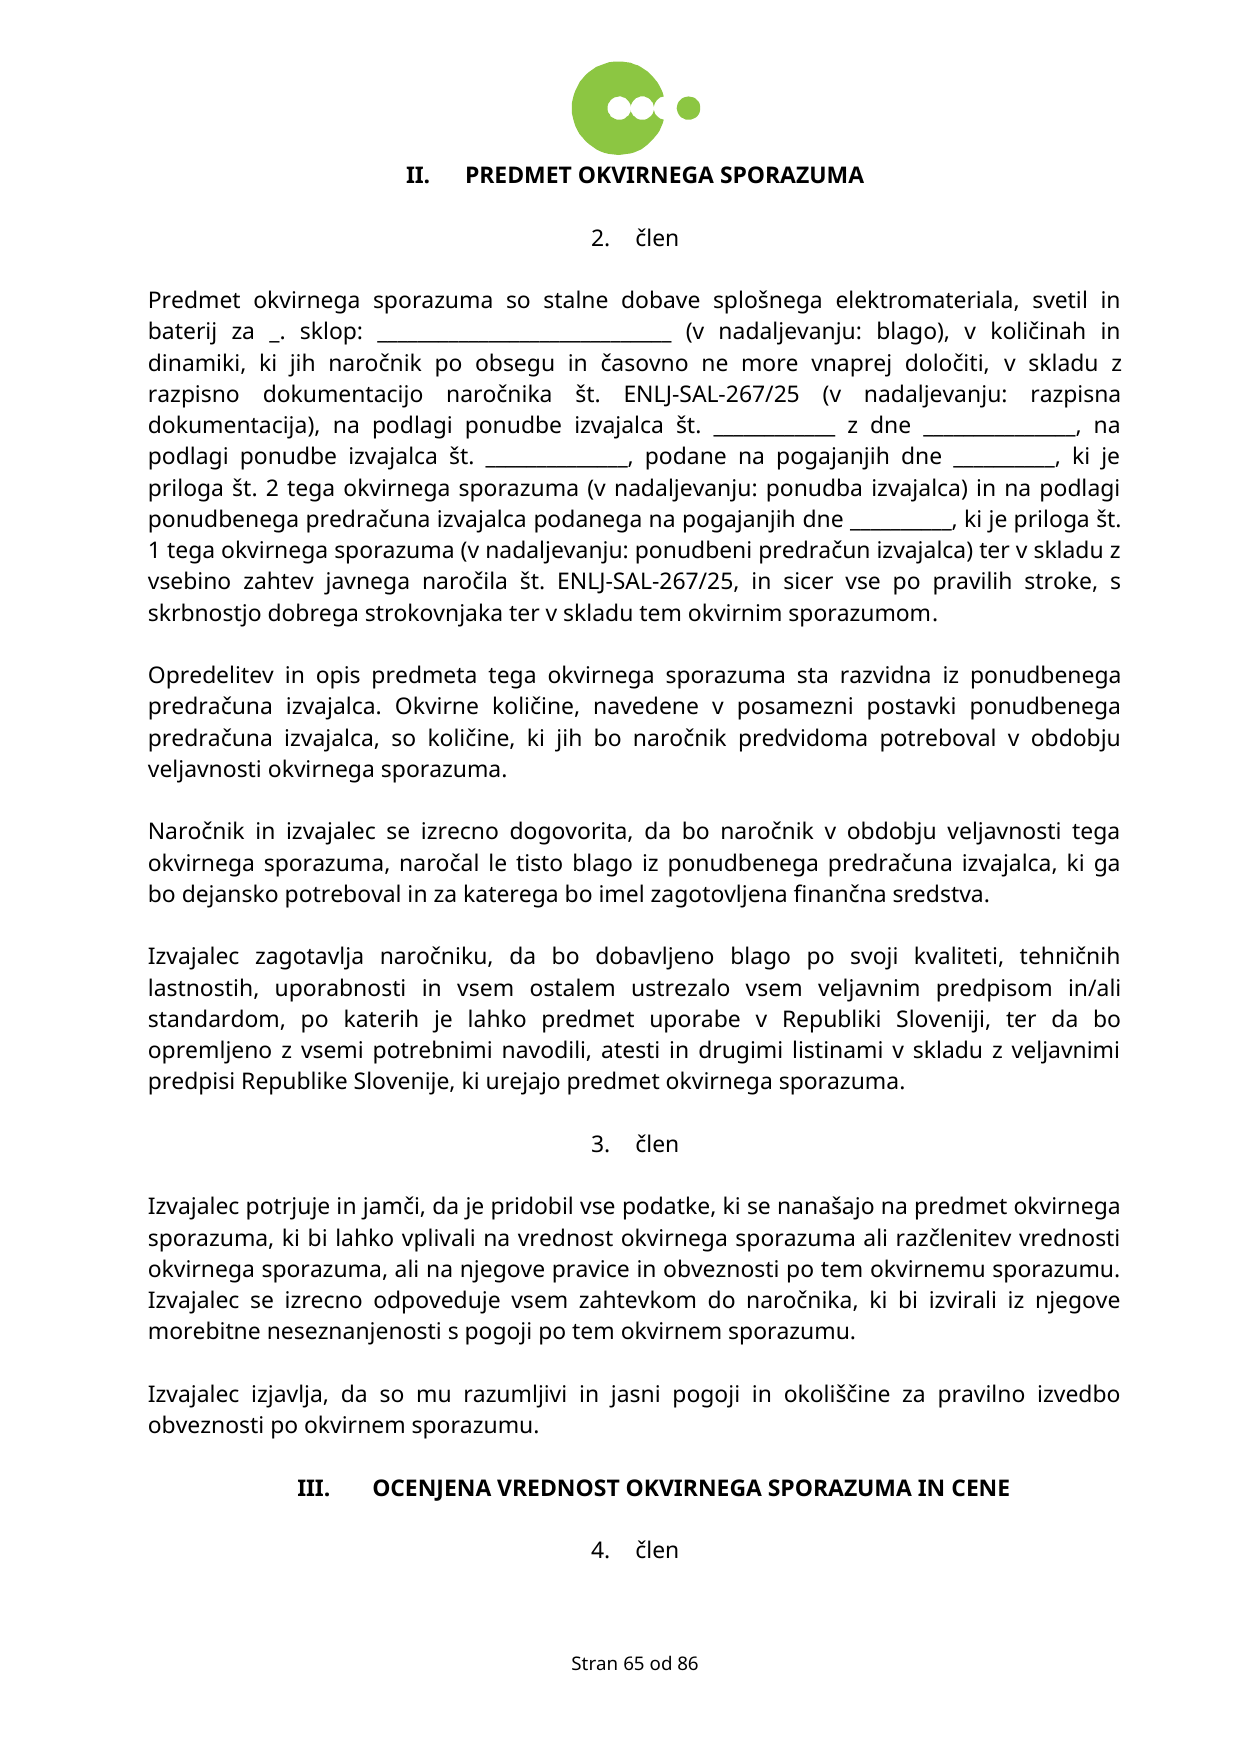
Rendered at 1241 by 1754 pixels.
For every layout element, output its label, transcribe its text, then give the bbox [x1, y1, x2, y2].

list člen [148, 1534, 1122, 1565]
text Opredelitev in opis predmeta tega okvirnega sporazuma sta razvidna iz ponudbenega predračuna izvajalca. Okvirne količine, navedene v posamezni postavki ponudbenega predračuna izvajalca, so količine, ki jih bo naročnik predvidoma potreboval v obdobju veljavnosti okvirnega sporazuma. [148, 659, 1122, 784]
text Predmet okvirnega sporazuma so stalne dobave splošnega elektromateriala, svetil in baterij za _. sklop: _____________________________ (v nadaljevanju: blago), v količinah in dinamiki, ki jih naročnik po obsegu in časovno ne more vnaprej določiti, v skladu z razpisno dokumentacijo naročnika št. ENLJ-SAL-267/25 (v nadaljevanju: razpisna dokumentacija), na podlagi ponudbe izvajalca št. ____________ z dne _______________, na podlagi ponudbe izvajalca št. ______________, podane na pogajanjih dne __________, ki je priloga št. 2 tega okvirnega sporazuma (v nadaljevanju: ponudba izvajalca) in na podlagi ponudbenega predračuna izvajalca podanega na pogajanjih dne __________, ki je priloga št. 1 tega okvirnega sporazuma (v nadaljevanju: ponudbeni predračun izvajalca) ter v skladu z vsebino zahtev javnega naročila št. ENLJ-SAL-267/25, in sicer vse po pravilih stroke, s skrbnostjo dobrega strokovnjaka ter v skladu tem okvirnim sporazumom. [148, 284, 1122, 628]
list PREDMET OKVIRNEGA SPORAZUMA [148, 159, 1122, 190]
text Naročnik in izvajalec se izrecno dogovorita, da bo naročnik v obdobju veljavnosti tega okvirnega sporazuma, naročal le tisto blago iz ponudbenega predračuna izvajalca, ki ga bo dejansko potreboval in za katerega bo imel zagotovljena finančna sredstva. [148, 815, 1122, 909]
text Izvajalec izjavlja, da so mu razumljivi in jasni pogoji in okoliščine za pravilno izvedbo obveznosti po okvirnem sporazumu. [148, 1378, 1122, 1440]
list člen [148, 222, 1122, 253]
list OCENJENA VREDNOST OKVIRNEGA SPORAZUMA IN CENE [185, 1472, 1122, 1503]
list člen [148, 1128, 1122, 1159]
list Izvajalec potrjuje in jamči, da je pridobil vse podatke, ki se nanašajo na predmet okvirnega sporazuma, ki bi lahko vplivali na vrednost okvirnega sporazuma ali razčlenitev vrednosti okvirnega sporazuma, ali na njegove pravice in obveznosti po tem okvirnemu sporazumu. Izvajalec se izrecno odpoveduje vsem zahtevkom do naročnika, ki bi izvirali iz njegove morebitne neseznanjenosti s pogoji po tem okvirnem sporazumu. [148, 1190, 1122, 1347]
text Izvajalec zagotavlja naročniku, da bo dobavljeno blago po svoji kvaliteti, tehničnih lastnostih, uporabnosti in vsem ostalem ustrezalo vsem veljavnim predpisom in/ali standardom, po katerih je lahko predmet uporabe v Republiki Sloveniji, ter da bo opremljeno z vsemi potrebnimi navodili, atesti in drugimi listinami v skladu z veljavnimi predpisi Republike Slovenije, ki urejajo predmet okvirnega sporazuma. [148, 940, 1122, 1097]
